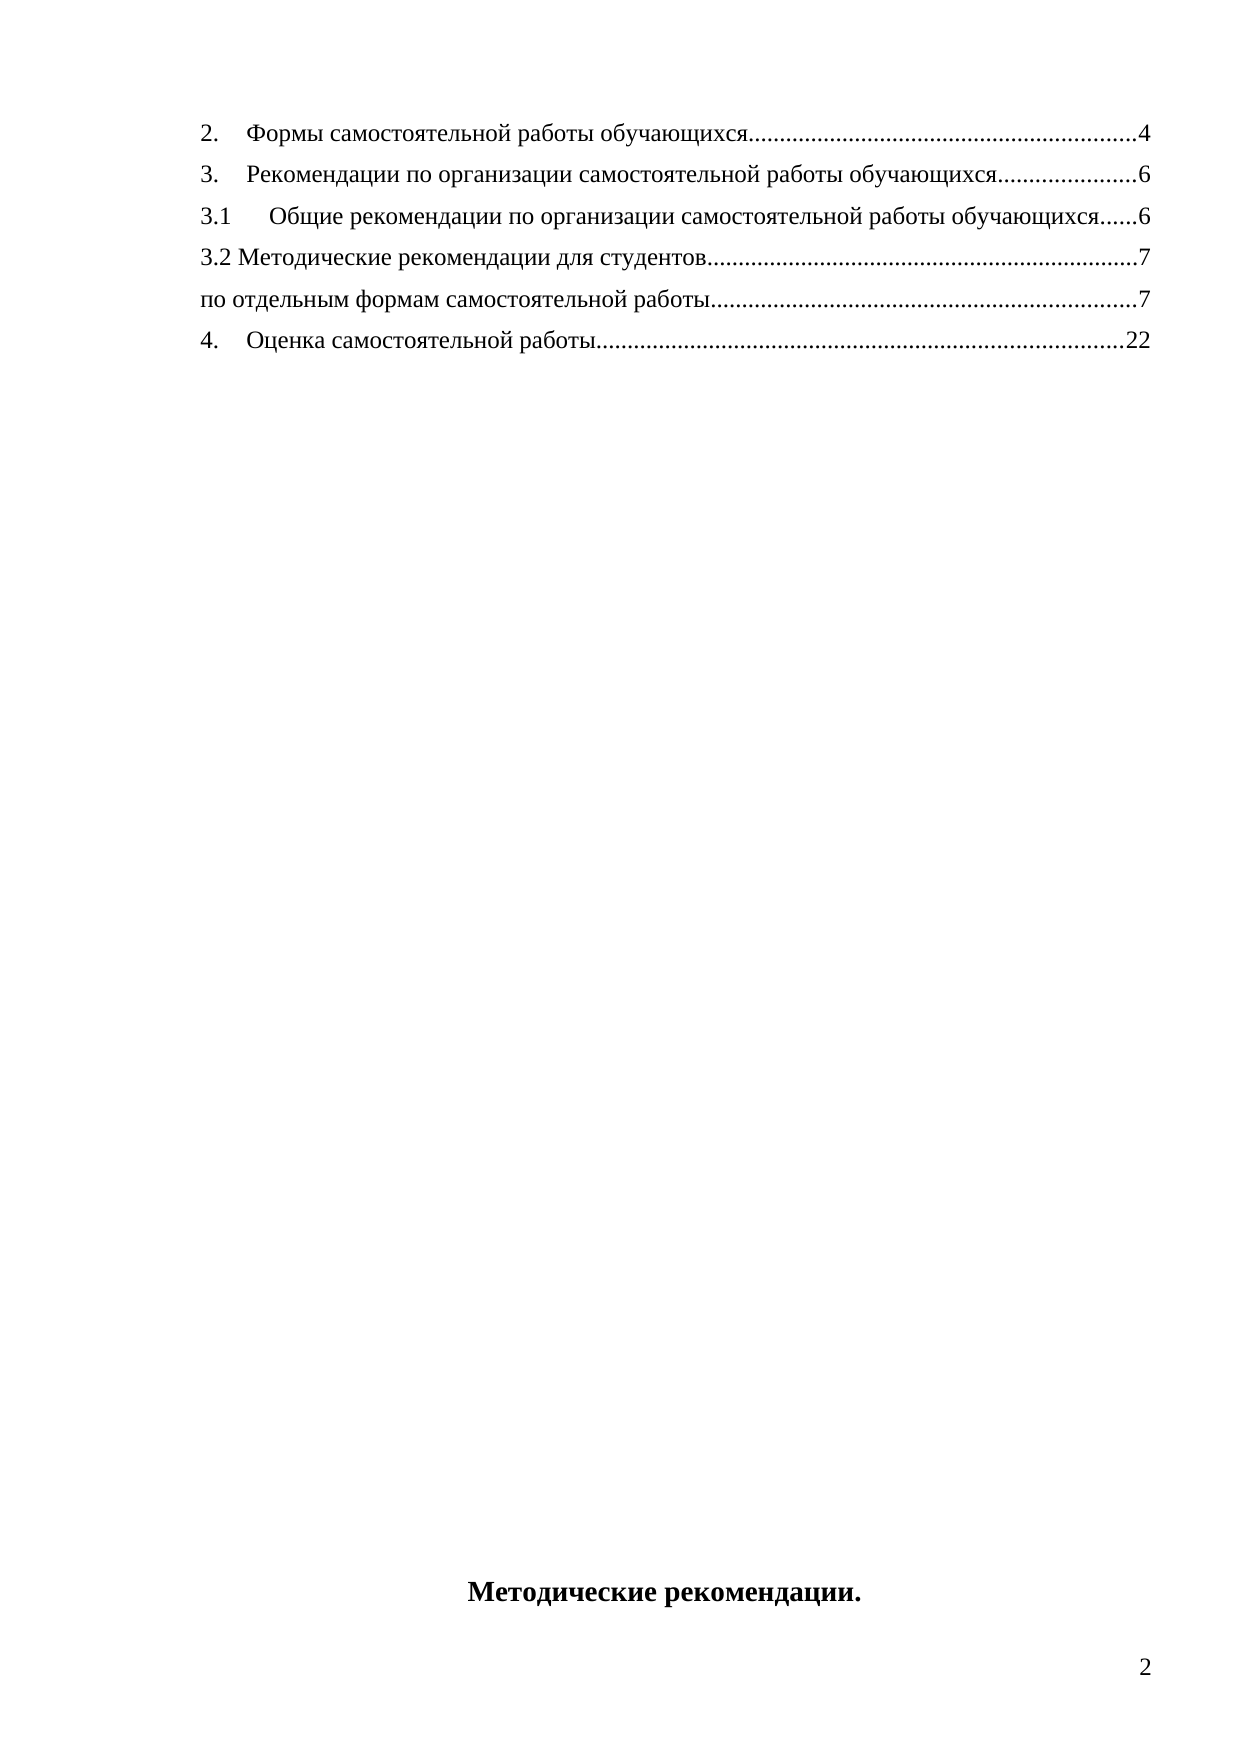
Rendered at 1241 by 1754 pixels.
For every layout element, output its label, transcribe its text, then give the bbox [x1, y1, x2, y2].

text 2. Формы самостоятельной работы обучающихся 4 [200, 118, 1152, 147]
text 3.2 Методические рекомендации для студентов 7 [200, 242, 1152, 271]
text по отдельным формам самостоятельной работы 7 [200, 284, 1152, 313]
text 3. Рекомендации по организации самостоятельной работы обучающихся 6 [200, 159, 1152, 188]
text 4. Оценка самостоятельной работы 22 [200, 325, 1152, 354]
text 3.1 Общие рекомендации по организации самостоятельной работы обучающихся 6 [200, 201, 1152, 230]
text Методические рекомендации. [177, 1574, 1152, 1608]
